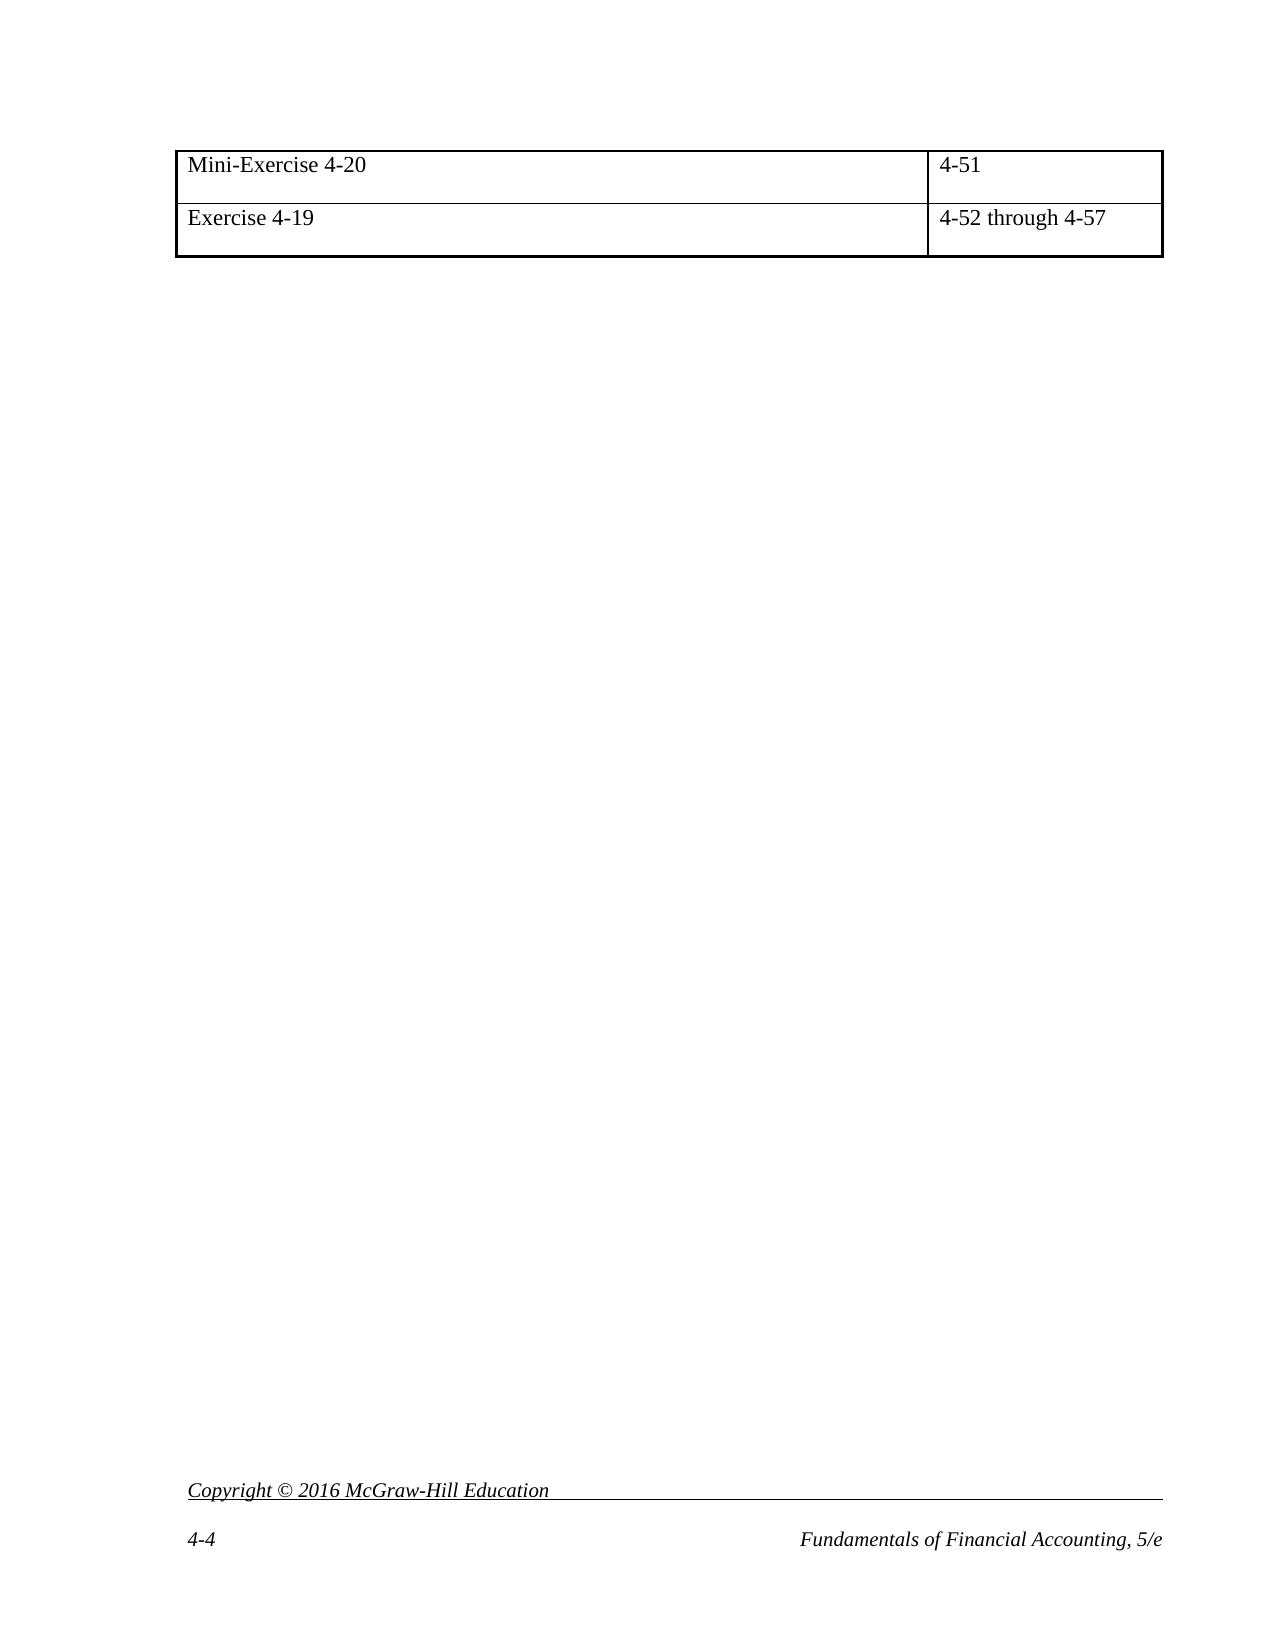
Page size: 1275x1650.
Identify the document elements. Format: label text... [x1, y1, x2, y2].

table_cell 4-51 [929, 152, 1161, 203]
table_cell Exercise 4-19 [178, 204, 927, 255]
table_cell 4-52 through 4-57 [929, 204, 1161, 255]
table_cell Mini-Exercise 4-20 [178, 152, 927, 203]
